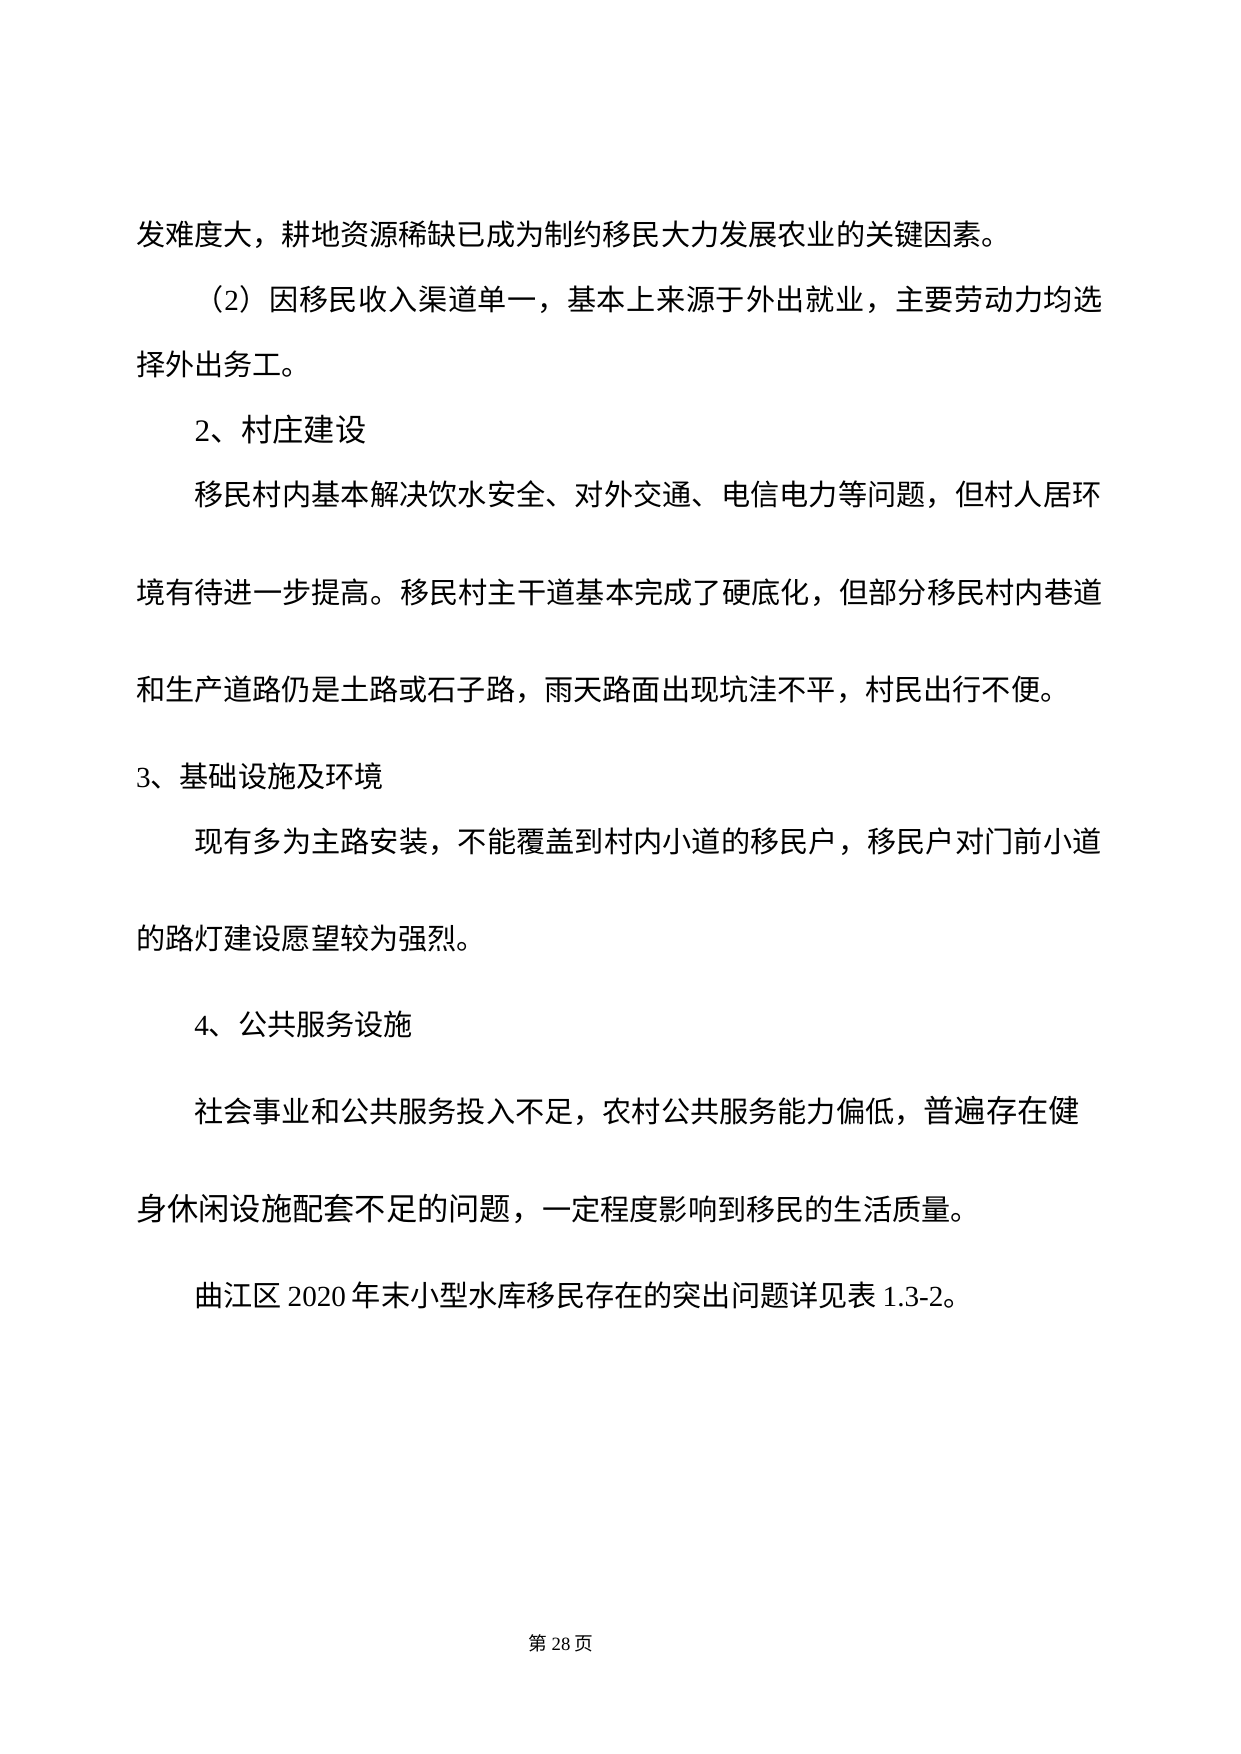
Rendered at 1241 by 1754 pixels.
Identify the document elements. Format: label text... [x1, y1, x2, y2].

text 社会事业和公共服务投入不足，农村公共服务能力偏低，普遍存在健身休闲设施配套不足的问题，一定程度影响到移民的生活质量。 [136, 1077, 1104, 1239]
text 移民村内基本解决饮水安全、对外交通、电信电力等问题，但村人居环境有待进一步提高。移民村主干道基本完成了硬底化，但部分移民村内巷道和生产道路仍是土路或石子路，雨天路面出现坑洼不平，村民出行不便。 [136, 461, 1104, 721]
list 3、基础设施及环境 [136, 742, 1104, 807]
list 曲江区2020年末小型水库移民存在的突出问题详见表1.3-2。 [136, 1262, 1104, 1327]
text （2）因移民收入渠道单一，基本上来源于外出就业，主要劳动力均选择外出务工。 [136, 266, 1104, 396]
list 现有多为主路安装，不能覆盖到村内小道的移民户，移民户对门前小道的路灯建设愿望较为强烈。 [136, 807, 1104, 969]
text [136, 201, 1104, 266]
text 2、村庄建设 [136, 396, 1104, 461]
list 4、公共服务设施 [136, 990, 1104, 1055]
